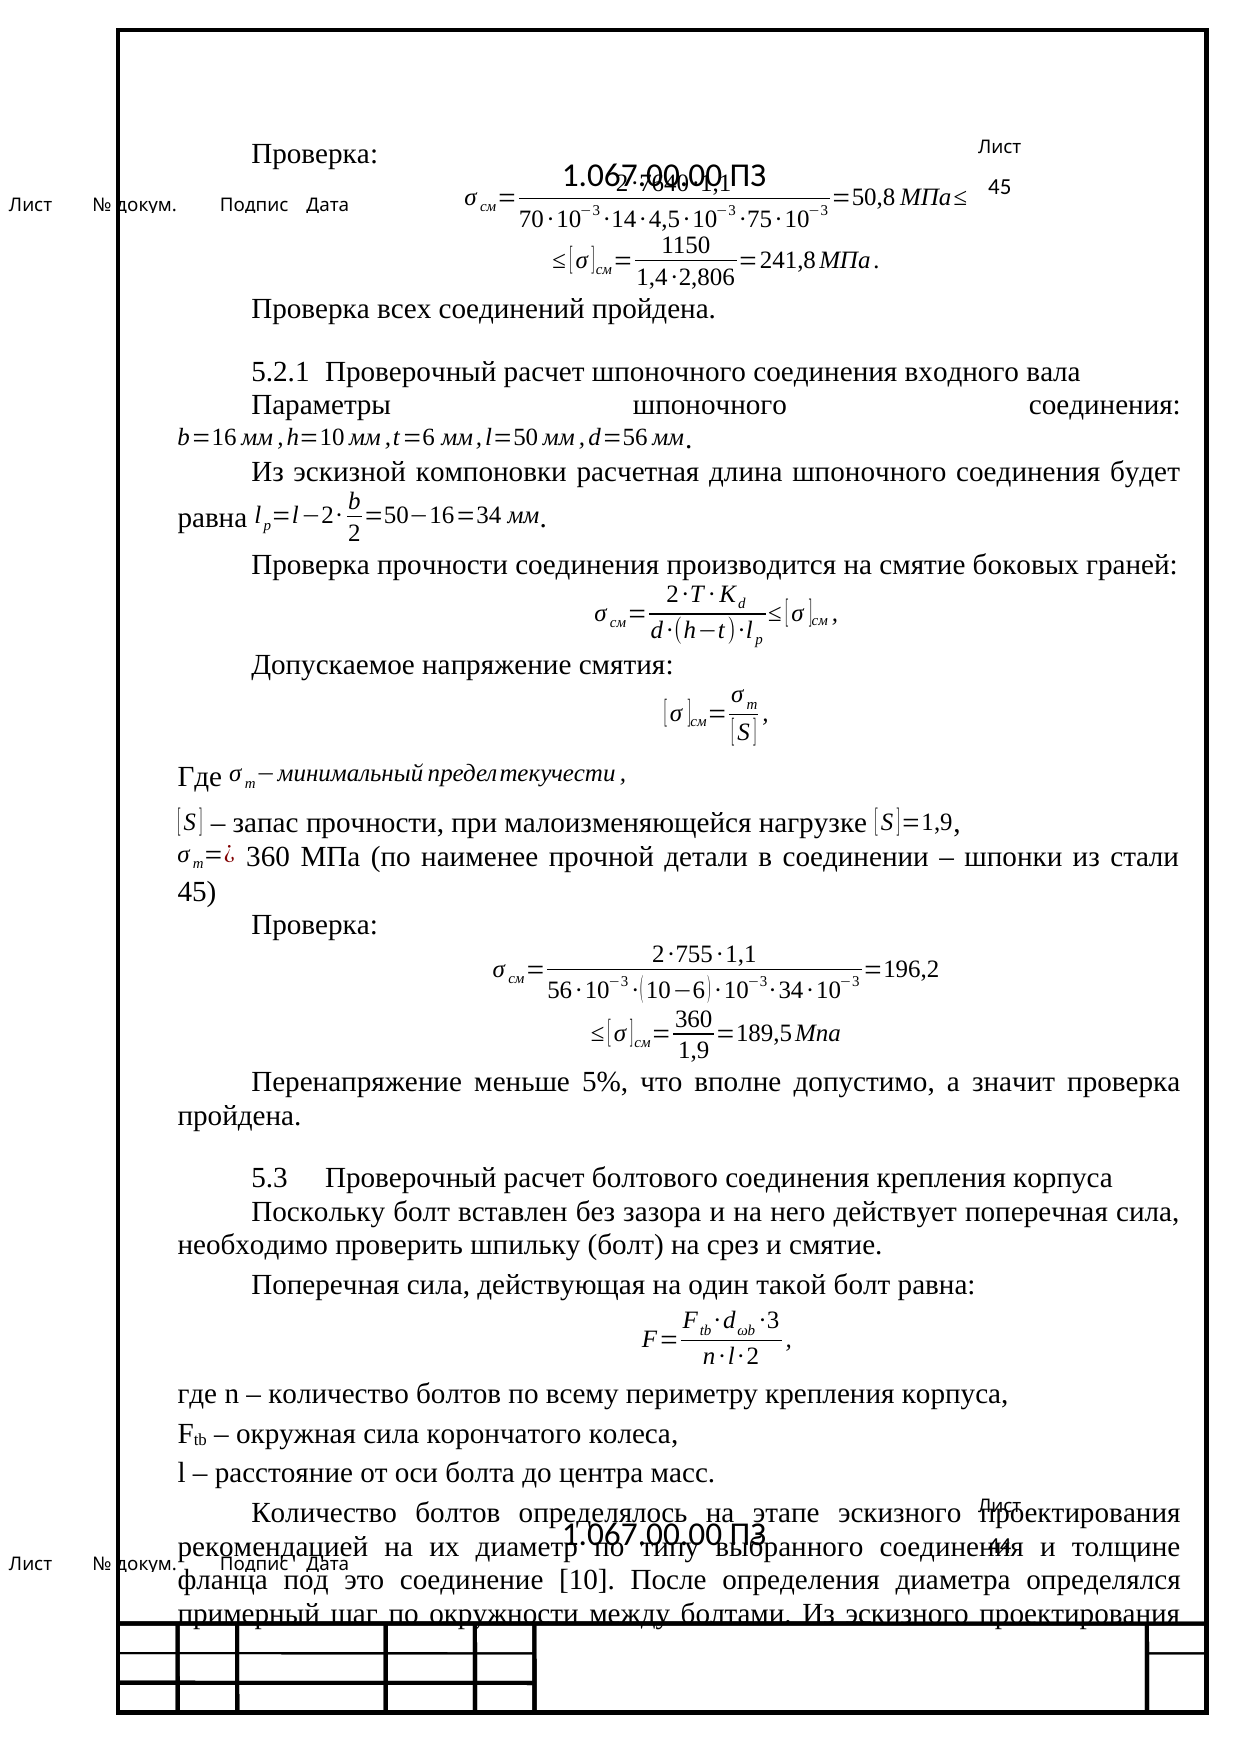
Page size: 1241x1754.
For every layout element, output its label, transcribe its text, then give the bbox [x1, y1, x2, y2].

text Где [177, 759, 1181, 792]
text Из эскизной компоновки расчетная длина шпоночного соединения будет равна . [177, 454, 1181, 547]
subtitle 5.2.1 Проверочный расчет шпоночного соединения входного вала [177, 354, 1181, 387]
text – запас прочности, при малоизменяющейся нагрузке , [177, 805, 1181, 839]
text Допускаемое напряжение смятия: [177, 647, 1181, 681]
text где n – количество болтов по всему периметру крепления корпуса, [177, 1376, 1181, 1409]
text Проверка прочности соединения производится на смятие боковых граней: [177, 547, 1181, 580]
text 360 МПа (по наименее прочной детали в соединении – шпонки из стали 45) [177, 839, 1181, 907]
text Перенапряжение меньше 5%, что вполне допустимо, а значит проверка пройдена. [177, 1064, 1181, 1131]
text Поскольку болт вставлен без зазора и на него действует поперечная сила, необходимо проверить шпильку (болт) на срез и смятие. [177, 1194, 1181, 1261]
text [177, 1495, 1181, 1621]
text Ftb – окружная сила корончатого колеса, [177, 1416, 1181, 1449]
text Поперечная сила, действующая на один такой болт равна: [177, 1267, 1181, 1301]
text Проверка: [177, 136, 1181, 169]
text Проверка: [177, 907, 1181, 941]
text l – расстояние от оси болта до центра масс. [177, 1456, 1181, 1489]
subtitle 5.3 Проверочный расчет болтового соединения крепления корпуса [177, 1160, 1181, 1194]
text Параметры шпоночного соединения: . [177, 387, 1181, 454]
text Проверка всех соединений пройдена. [177, 291, 1181, 324]
